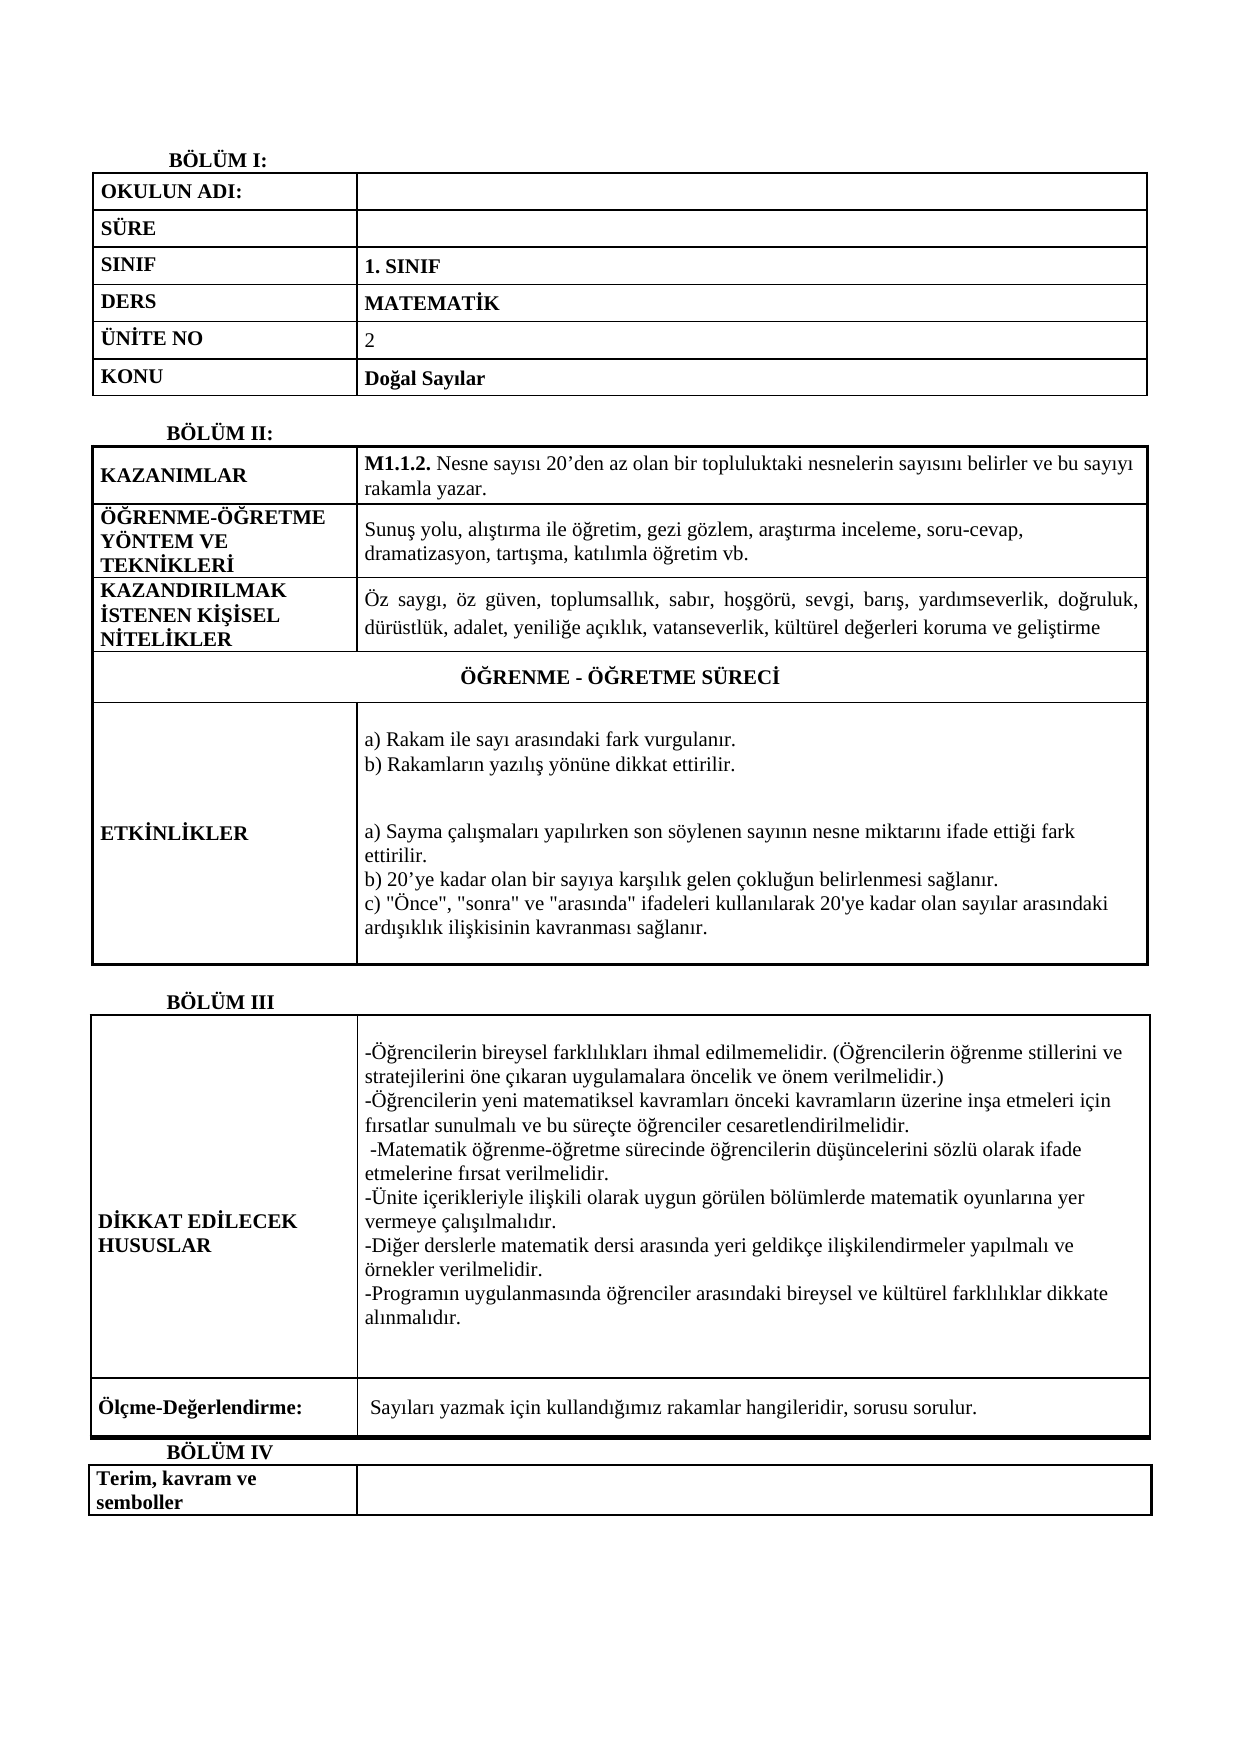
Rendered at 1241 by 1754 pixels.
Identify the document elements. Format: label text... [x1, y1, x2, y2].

table_cell 2 [358, 322, 1146, 358]
table_cell SINIF [94, 248, 356, 283]
table_cell KONU [94, 360, 356, 395]
table_header -Öğrencilerin bireysel farklılıkları ihmal edilmemelidir. (Öğrencilerin öğrenme stillerini ve stratejilerini öne çıkaran uygulamalara öncelik ve önem verilmelidir.) -Öğrencilerin yeni matematiksel kavramları önceki kavramların üzerine inşa etmeleri için fırsatlar sunulmalı ve bu süreçte öğrenciler cesaretlendirilmelidir. -Matematik öğrenme-öğretme sürecinde öğrencilerin düşüncelerini sözlü olarak ifade etmelerine fırsat verilmelidir. -Ünite içerikleriyle ilişkili olarak uygun görülen bölümlerde matematik oyunlarına yer vermeye çalışılmalıdır. -Diğer derslerle matematik dersi arasında yeri geldikçe ilişkilendirmeler yapılmalı ve örnekler verilmelidir. -Programın uygulanmasında öğrenciler arasındaki bireysel ve kültürel farklılıklar dikkate alınmalıdır. [358, 1016, 1149, 1377]
table_cell ÜNİTE NO [94, 322, 356, 358]
subtitle BÖLÜM IV [148, 1440, 1093, 1464]
table_header KAZANIMLAR [94, 448, 356, 503]
table_header [358, 174, 1146, 209]
table_cell Sayıları yazmak için kullandığımız rakamlar hangileridir, sorusu sorulur. [358, 1379, 1149, 1435]
table_cell DERS [94, 285, 356, 321]
table_header OKULUN ADI: [94, 174, 356, 209]
table_cell SÜRE [94, 211, 356, 246]
table_cell ÖĞRENME-ÖĞRETME YÖNTEM VE TEKNİKLERİ [94, 505, 356, 577]
subtitle BÖLÜM III [148, 990, 1093, 1014]
table_cell a) Rakam ile sayı arasındaki fark vurgulanır. b) Rakamların yazılış yönüne dikkat ettirilir. a) Sayma çalışmaları yapılırken son söylenen sayının nesne miktarını ifade ettiği fark ettirilir. b) 20’ye kadar olan bir sayıya karşılık gelen çokluğun belirlenmesi sağlanır. c) "Önce", "sonra" ve "arasında" ifadeleri kullanılarak 20'ye kadar olan sayılar arasındaki ardışıklık ilişkisinin kavranması sağlanır. [358, 703, 1146, 963]
table_cell 1. SINIF [358, 248, 1146, 283]
table_cell ÖĞRENME - ÖĞRETME SÜRECİ [94, 652, 1146, 702]
text BÖLÜM II: [148, 421, 1093, 444]
table_cell KAZANDIRILMAK İSTENEN KİŞİSEL NİTELİKLER [94, 578, 356, 651]
table_cell MATEMATİK [358, 285, 1146, 321]
table_cell Ölçme-Değerlendirme: [92, 1379, 357, 1435]
table_cell [358, 211, 1146, 246]
table_header DİKKAT EDİLECEK HUSUSLAR [92, 1016, 357, 1377]
table_cell Öz saygı, öz güven, toplumsallık, sabır, hoşgörü, sevgi, barış, yardımseverlik, doğruluk, dürüstlük, adalet, yeniliğe açıklık, vatanseverlik, kültürel değerleri koruma ve geliştirme [358, 578, 1146, 651]
table_header M1.1.2. Nesne sayısı 20’den az olan bir topluluktaki nesnelerin sayısını belirler ve bu sayıyı rakamla yazar. [358, 448, 1146, 503]
table_cell Sunuş yolu, alıştırma ile öğretim, gezi gözlem, araştırma inceleme, soru-cevap, dramatizasyon, tartışma, katılımla öğretim vb. [358, 505, 1146, 577]
table_cell Doğal Sayılar [358, 360, 1146, 395]
table_header Terim, kavram ve semboller [90, 1466, 356, 1514]
text BÖLÜM I: [148, 148, 1093, 172]
table_cell ETKİNLİKLER [94, 703, 356, 963]
table_header [358, 1466, 1150, 1514]
